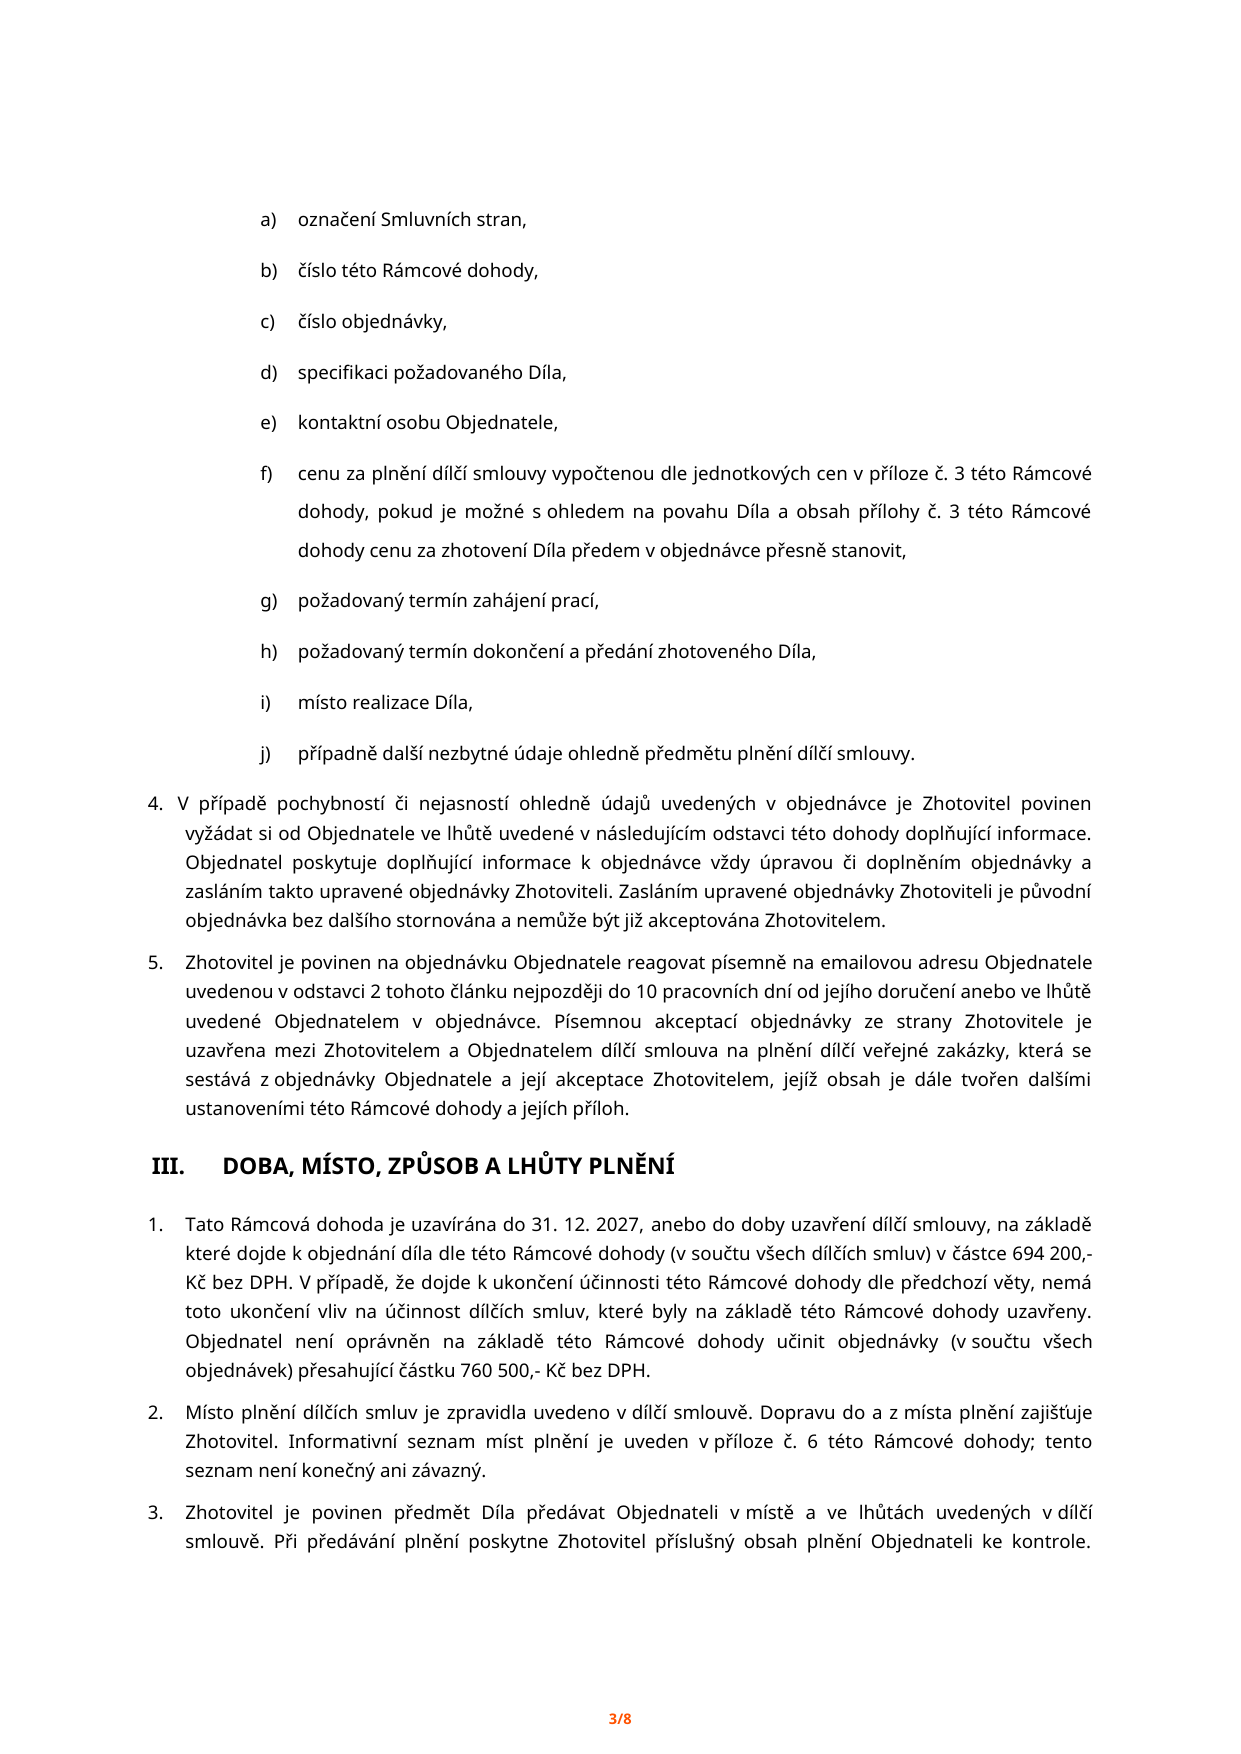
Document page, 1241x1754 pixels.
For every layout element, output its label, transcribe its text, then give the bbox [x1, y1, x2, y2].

list číslo objednávky, [260, 308, 1093, 334]
text Místo plnění dílčích smluv je zpravidla uvedeno v dílčí smlouvě. Dopravu do a z místa plnění zajišťuje Zhotovitel. Informativní seznam míst plnění je uveden v příloze č. 6 této Rámcové dohody; tento seznam není konečný ani závazný. [148, 1399, 1093, 1483]
list místo realizace Díla, [260, 689, 1093, 714]
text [148, 1499, 1093, 1554]
list číslo této Rámcové dohody, [260, 257, 1093, 283]
list kontaktní osobu Objednatele, [260, 410, 1093, 435]
list požadovaný termín dokončení a předání zhotoveného Díla, [260, 638, 1093, 664]
list DOBA, MÍSTO, ZPŮSOB A LHŮTY PLNĚNÍ [185, 1150, 1093, 1181]
list V případě pochybností či nejasností ohledně údajů uvedených v objednávce je Zhotovitel povinen vyžádat si od Objednatele ve lhůtě uvedené v následujícím odstavci této dohody doplňující informace. Objednatel poskytuje doplňující informace k objednávce vždy úpravou či doplněním objednávky a zasláním takto upravené objednávky Zhotoviteli. Zasláním upravené objednávky Zhotoviteli je původní objednávka bez dalšího stornována a nemůže být již akceptována Zhotovitelem. [148, 791, 1093, 933]
list specifikaci požadovaného Díla, [260, 359, 1093, 384]
list Zhotovitel je povinen na objednávku Objednatele reagovat písemně na emailovou adresu Objednatele uvedenou v odstavci 2 tohoto článku nejpozději do 10 pracovních dní od jejího doručení anebo ve lhůtě uvedené Objednatelem v objednávce. Písemnou akceptací objednávky ze strany Zhotovitele je uzavřena mezi Zhotovitelem a Objednatelem dílčí smlouva na plnění dílčí veřejné zakázky, která se sestává z objednávky Objednatele a její akceptace Zhotovitelem, jejíž obsah je dále tvořen dalšími ustanoveními této Rámcové dohody a jejích příloh. [148, 949, 1093, 1121]
text Tato Rámcová dohoda je uzavírána do 31. 12. 2027, anebo do doby uzavření dílčí smlouvy, na základě které dojde k objednání díla dle této Rámcové dohody (v součtu všech dílčích smluv) v částce 694 200,- Kč bez DPH. V případě, že dojde k ukončení účinnosti této Rámcové dohody dle předchozí věty, nemá toto ukončení vliv na účinnost dílčích smluv, které byly na základě této Rámcové dohody uzavřeny. Objednatel není oprávněn na základě této Rámcové dohody učinit objednávky (v součtu všech objednávek) přesahující částku 760 500,- Kč bez DPH. [148, 1211, 1093, 1383]
list označení Smluvních stran, [260, 207, 1093, 232]
list cenu za plnění dílčí smlouvy vypočtenou dle jednotkových cen v příloze č. 3 této Rámcové dohody, pokud je možné s ohledem na povahu Díla a obsah přílohy č. 3 této Rámcové dohody cenu za zhotovení Díla předem v objednávce přesně stanovit, [260, 460, 1093, 562]
list požadovaný termín zahájení prací, [260, 588, 1093, 613]
list případně další nezbytné údaje ohledně předmětu plnění dílčí smlouvy. [260, 740, 1093, 765]
